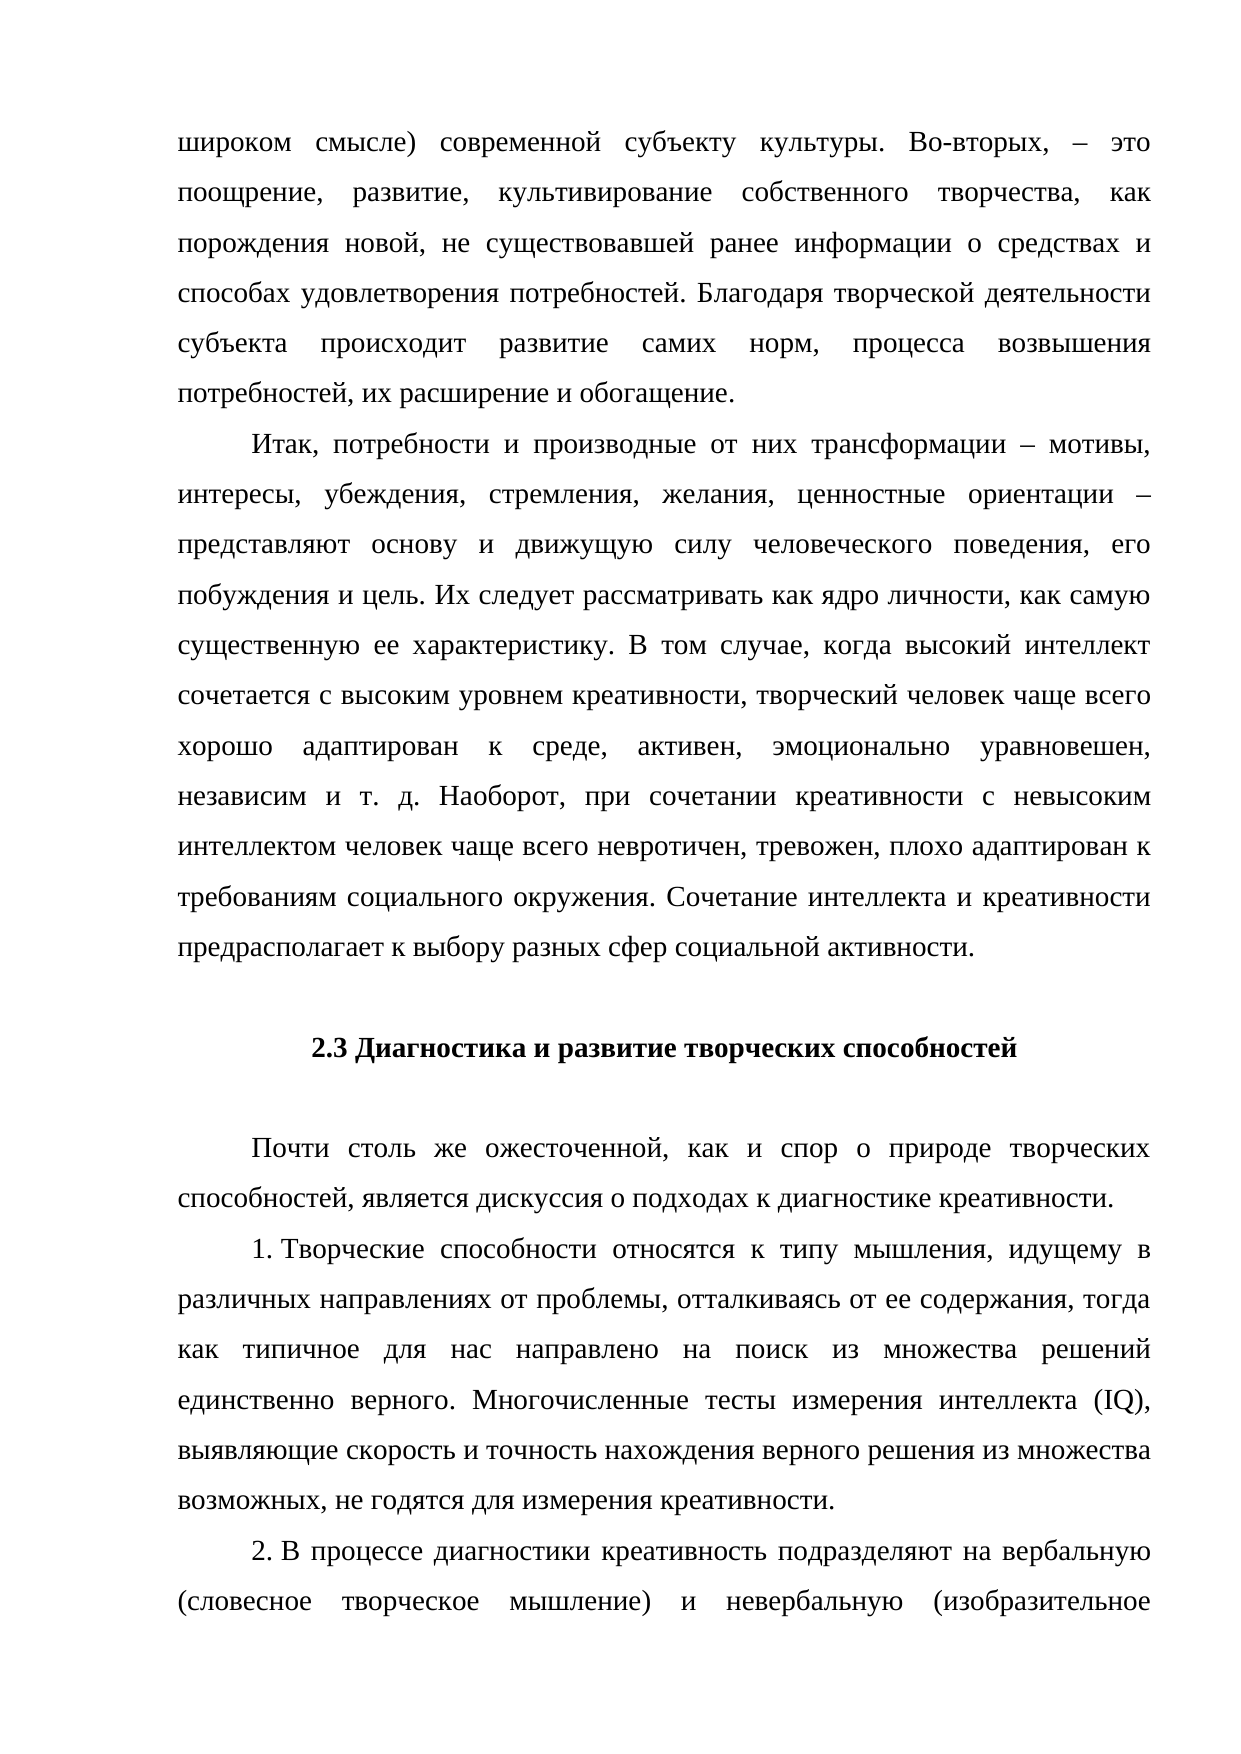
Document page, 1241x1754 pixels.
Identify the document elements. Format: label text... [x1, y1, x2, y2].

text Почти столь же ожесточенной, как и спор о природе творческих способностей, является дискуссия о подходах к диагностике креативности. [177, 1130, 1152, 1214]
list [177, 1533, 1152, 1617]
list Творческие способности относятся к типу мышления, идущему в различных направлениях от проблемы, отталкиваясь от ее содержания, тогда как типичное для нас направлено на поиск из множества решений единственно верного. Многочисленные тесты измерения интеллекта (IQ), выявляющие скорость и точность нахождения верного решения из множества возможных, не годятся для измерения креативности. [177, 1231, 1152, 1516]
subtitle 2.3 Диагностика и развитие творческих способностей [177, 1030, 1152, 1063]
text Итак, потребности и производные от них трансформации – мотивы, интересы, убеждения, стремления, желания, ценностные ориентации – представляют основу и движущую силу человеческого поведения, его побуждения и цель. Их следует рассматривать как ядро личности, как самую существенную ее характеристику. В том случае, когда высокий интеллект сочетается с высоким уровнем креативности, творческий человек чаще всего хорошо адаптирован к среде, активен, эмоционально уравновешен, независим и т. д. Наоборот, при сочетании креативности с невысоким интеллектом человек чаще всего невротичен, тревожен, плохо адаптирован к требованиям социального окружения. Сочетание интеллекта и креативности предрасполагает к выбору разных сфер социальной активности. [177, 426, 1152, 963]
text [177, 124, 1152, 409]
